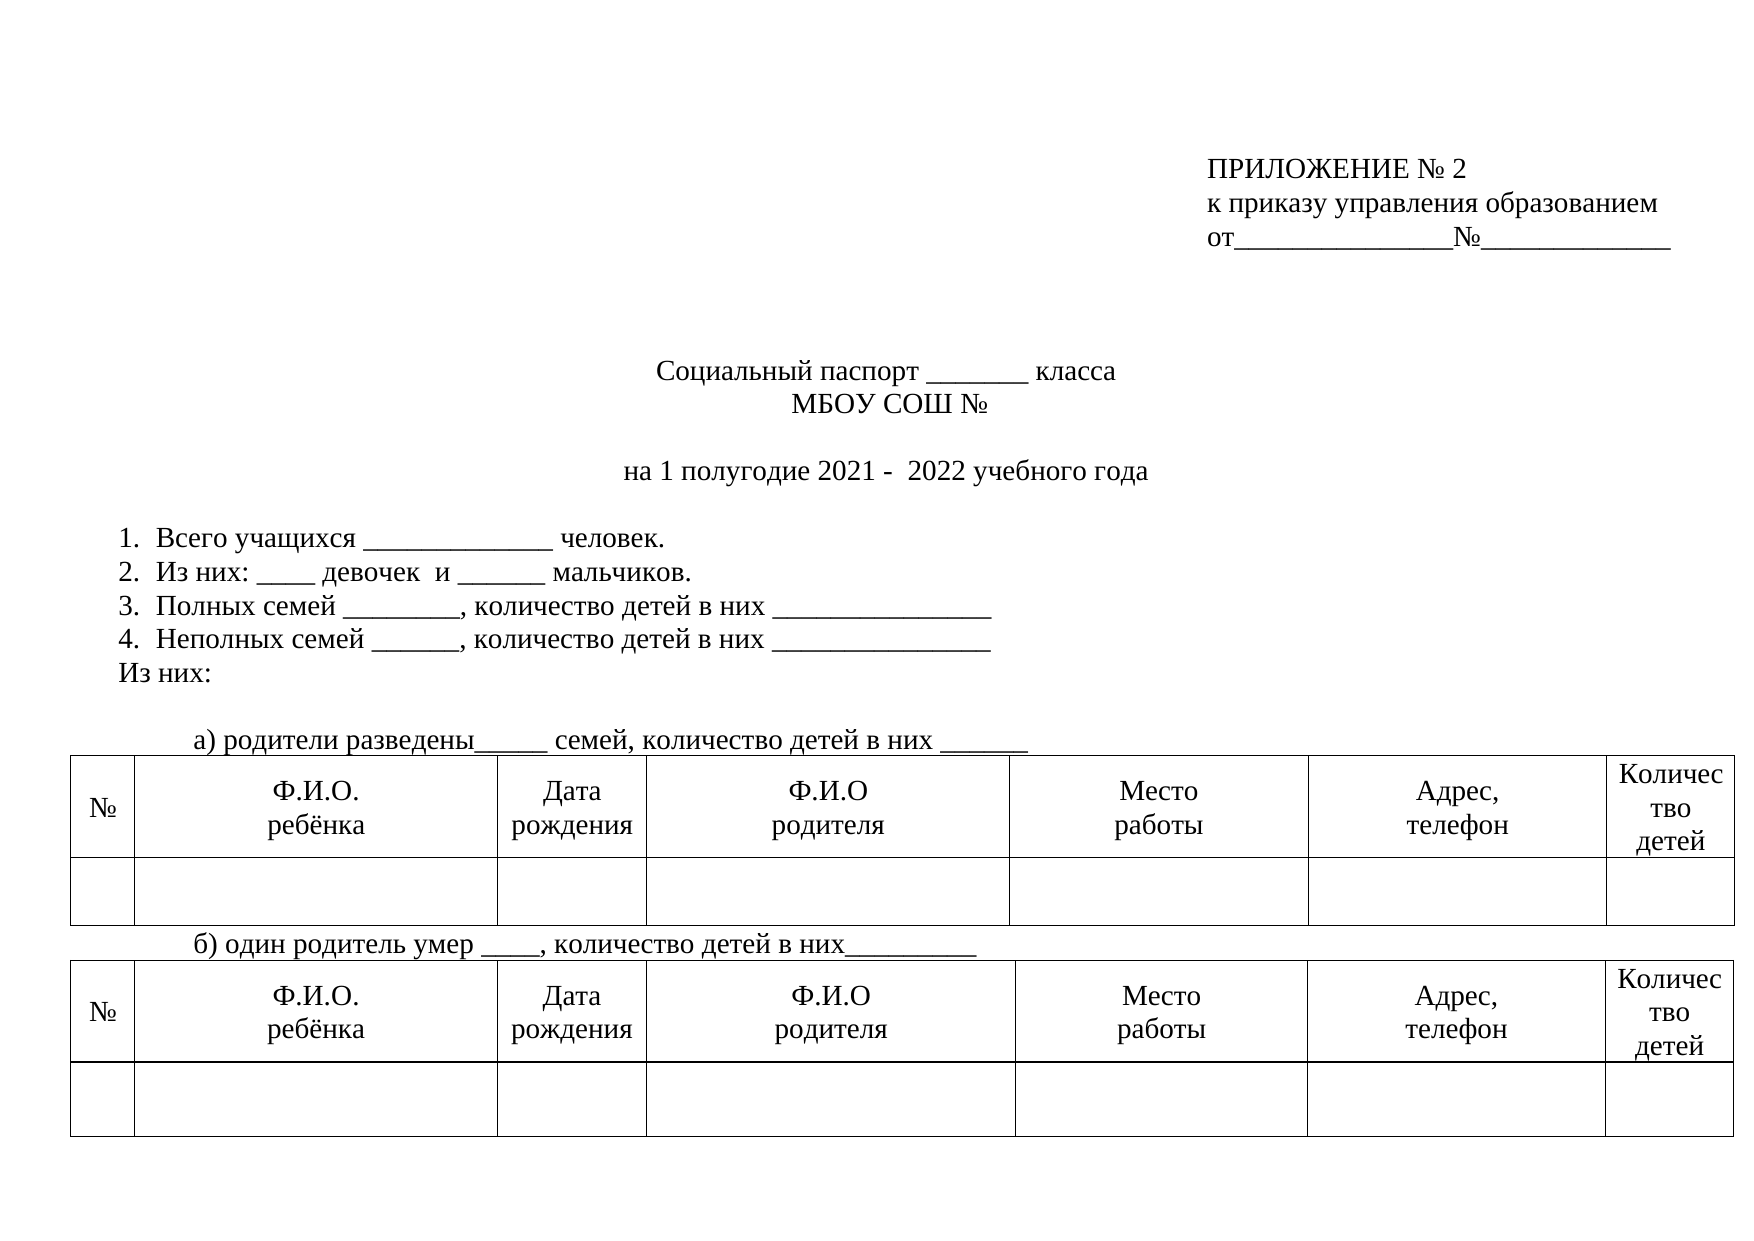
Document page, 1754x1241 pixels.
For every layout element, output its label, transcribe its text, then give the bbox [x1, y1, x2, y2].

table_cell [1016, 1063, 1307, 1136]
table_cell [135, 1063, 497, 1136]
table_header Количество детей [1607, 756, 1734, 857]
table_cell [135, 858, 497, 925]
table_header Дата рождения [498, 961, 646, 1061]
list Полных семей ________, количество детей в них _______________ [118, 588, 1654, 621]
table_header Место работы [1016, 961, 1307, 1061]
table_header Дата рождения [498, 756, 646, 857]
table_cell [498, 858, 646, 925]
table_header ПРИЛОЖЕНИЕ № 2 к приказу управления образованием от_______________№_____________ [1196, 152, 1683, 286]
table_header № [71, 961, 134, 1061]
table_cell [1308, 1063, 1605, 1136]
table_header Место работы [1010, 756, 1308, 857]
table_header Адрес, телефон [1309, 756, 1606, 857]
table_cell [71, 858, 134, 925]
table_header Количество детей [1606, 961, 1733, 1061]
table_header Адрес, телефон [1308, 961, 1605, 1061]
table_cell [647, 1063, 1015, 1136]
text МБОУ СОШ № [118, 386, 1654, 420]
table_cell [1309, 858, 1606, 925]
table_cell [1606, 1063, 1733, 1136]
text на 1 полугодие 2021 - 2022 учебного года [118, 453, 1654, 487]
table_header № [71, 756, 134, 857]
table_header Ф.И.О родителя [647, 756, 1009, 857]
list Всего учащихся _____________ человек. [118, 521, 1654, 554]
table_cell [1607, 858, 1734, 925]
table_header Ф.И.О родителя [647, 961, 1015, 1061]
list Из них: ____ девочек и ______ мальчиков. [118, 554, 1654, 588]
list Неполных семей ______, количество детей в них _______________ [118, 621, 1654, 655]
table_cell [1010, 858, 1308, 925]
table_cell [71, 1063, 134, 1136]
text Социальный паспорт _______ класса [118, 353, 1654, 386]
text Из них: [118, 655, 1654, 688]
table_header Ф.И.О. ребёнка [135, 961, 497, 1061]
table_cell [498, 1063, 646, 1136]
table_cell [647, 858, 1009, 925]
table_header Ф.И.О. ребёнка [135, 756, 497, 857]
text б) один родитель умер ____, количество детей в них_________ [193, 926, 1654, 960]
text а) родители разведены_____ семей, количество детей в них ______ [193, 722, 1654, 755]
